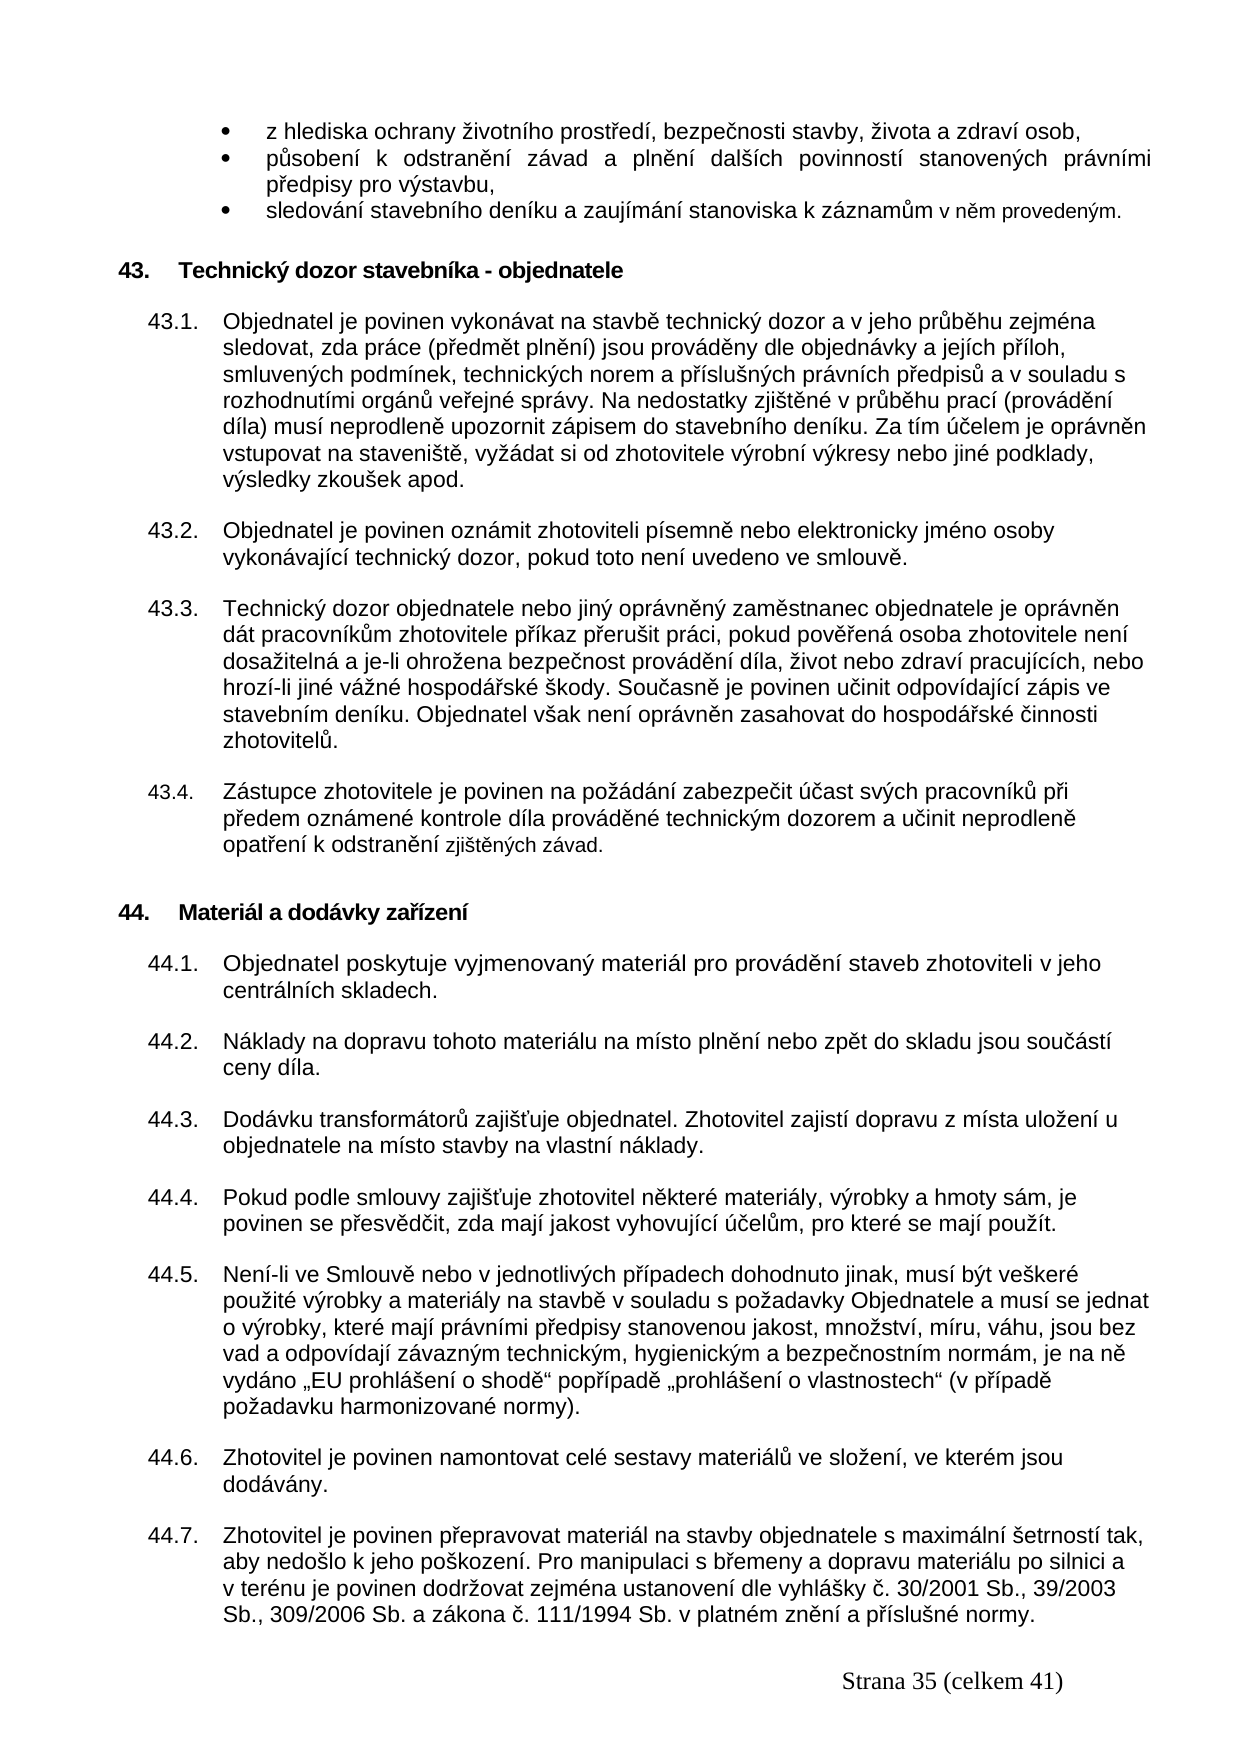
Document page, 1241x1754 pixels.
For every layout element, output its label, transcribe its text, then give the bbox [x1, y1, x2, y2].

list sledování stavebního deníku a zaujímání stanoviska k záznamům v něm provedeným. [222, 197, 1152, 223]
list působení k odstranění závad a plnění dalších povinností stanovených právními předpisy pro výstavbu, [222, 144, 1152, 197]
subtitle Objednatel je povinen oznámit zhotoviteli písemně nebo elektronicky jméno osoby vykonávající technický dozor, pokud toto není uvedeno ve smlouvě. [148, 517, 1152, 570]
subtitle Pokud podle smlouvy zajišťuje zhotovitel některé materiály, výrobky a hmoty sám, je povinen se přesvědčit, zda mají jakost vyhovující účelům, pro které se mají použít. [148, 1183, 1152, 1236]
subtitle Dodávku transformátorů zajišťuje objednatel. Zhotovitel zajistí dopravu z místa uložení u objednatele na místo stavby na vlastní náklady. [148, 1106, 1152, 1158]
subtitle Technický dozor objednatele nebo jiný oprávněný zaměstnanec objednatele je oprávněn dát pracovníkům zhotovitele příkaz přerušit práci, pokud pověřená osoba zhotovitele není dosažitelná a je-li ohrožena bezpečnost provádění díla, život nebo zdraví pracujících, nebo hrozí-li jiné vážné hospodářské škody. Současně je povinen učinit odpovídající zápis ve stavebním deníku. Objednatel však není oprávněn zasahovat do hospodářské činnosti zhotovitelů. [148, 595, 1152, 753]
subtitle Není-li ve Smlouvě nebo v jednotlivých případech dohodnuto jinak, musí být veškeré použité výrobky a materiály na stavbě v souladu s požadavky Objednatele a musí se jednat o výrobky, které mají právními předpisy stanovenou jakost, množství, míru, váhu, jsou bez vad a odpovídají závazným technickým, hygienickým a bezpečnostním normám, je na ně vydáno „EU prohlášení o shodě“ popřípadě „prohlášení o vlastnostech“ (v případě požadavku harmonizované normy). [148, 1261, 1152, 1419]
subtitle Technický dozor stavebníka - objednatele [118, 259, 1152, 283]
subtitle Objednatel poskytuje vyjmenovaný materiál pro provádění staveb zhotoviteli v jeho centrálních skladech. [148, 950, 1152, 1003]
subtitle Objednatel je povinen vykonávat na stavbě technický dozor a v jeho průběhu zejména sledovat, zda práce (předmět plnění) jsou prováděny dle objednávky a jejích příloh, smluvených podmínek, technických norem a příslušných právních předpisů a v souladu s rozhodnutími orgánů veřejné správy. Na nedostatky zjištěné v průběhu prací (provádění díla) musí neprodleně upozornit zápisem do stavebního deníku. Za tím účelem je oprávněn vstupovat na staveniště, vyžádat si od zhotovitele výrobní výkresy nebo jiné podklady, výsledky zkoušek apod. [148, 308, 1152, 492]
subtitle Zástupce zhotovitele je povinen na požádání zabezpečit účast svých pracovníků při předem oznámené kontrole díla prováděné technickým dozorem a učinit neprodleně opatření k odstranění zjištěných závad. [148, 778, 1152, 857]
subtitle Zhotovitel je povinen přepravovat materiál na stavby objednatele s maximální šetrností tak, aby nedošlo k jeho poškození. Pro manipulaci s břemeny a dopravu materiálu po silnici a v terénu je povinen dodržovat zejména ustanovení dle vyhlášky č. 30/2001 Sb., 39/2003 Sb., 309/2006 Sb. a zákona č. 111/1994 Sb. v platném znění a příslušné normy. [148, 1522, 1152, 1627]
subtitle Zhotovitel je povinen namontovat celé sestavy materiálů ve složení, ve kterém jsou dodávány. [148, 1444, 1152, 1497]
list z hlediska ochrany životního prostředí, bezpečnosti stavby, života a zdraví osob, [222, 118, 1152, 144]
subtitle Náklady na dopravu tohoto materiálu na místo plnění nebo zpět do skladu jsou součástí ceny díla. [148, 1028, 1152, 1081]
subtitle Materiál a dodávky zařízení [118, 901, 1152, 925]
